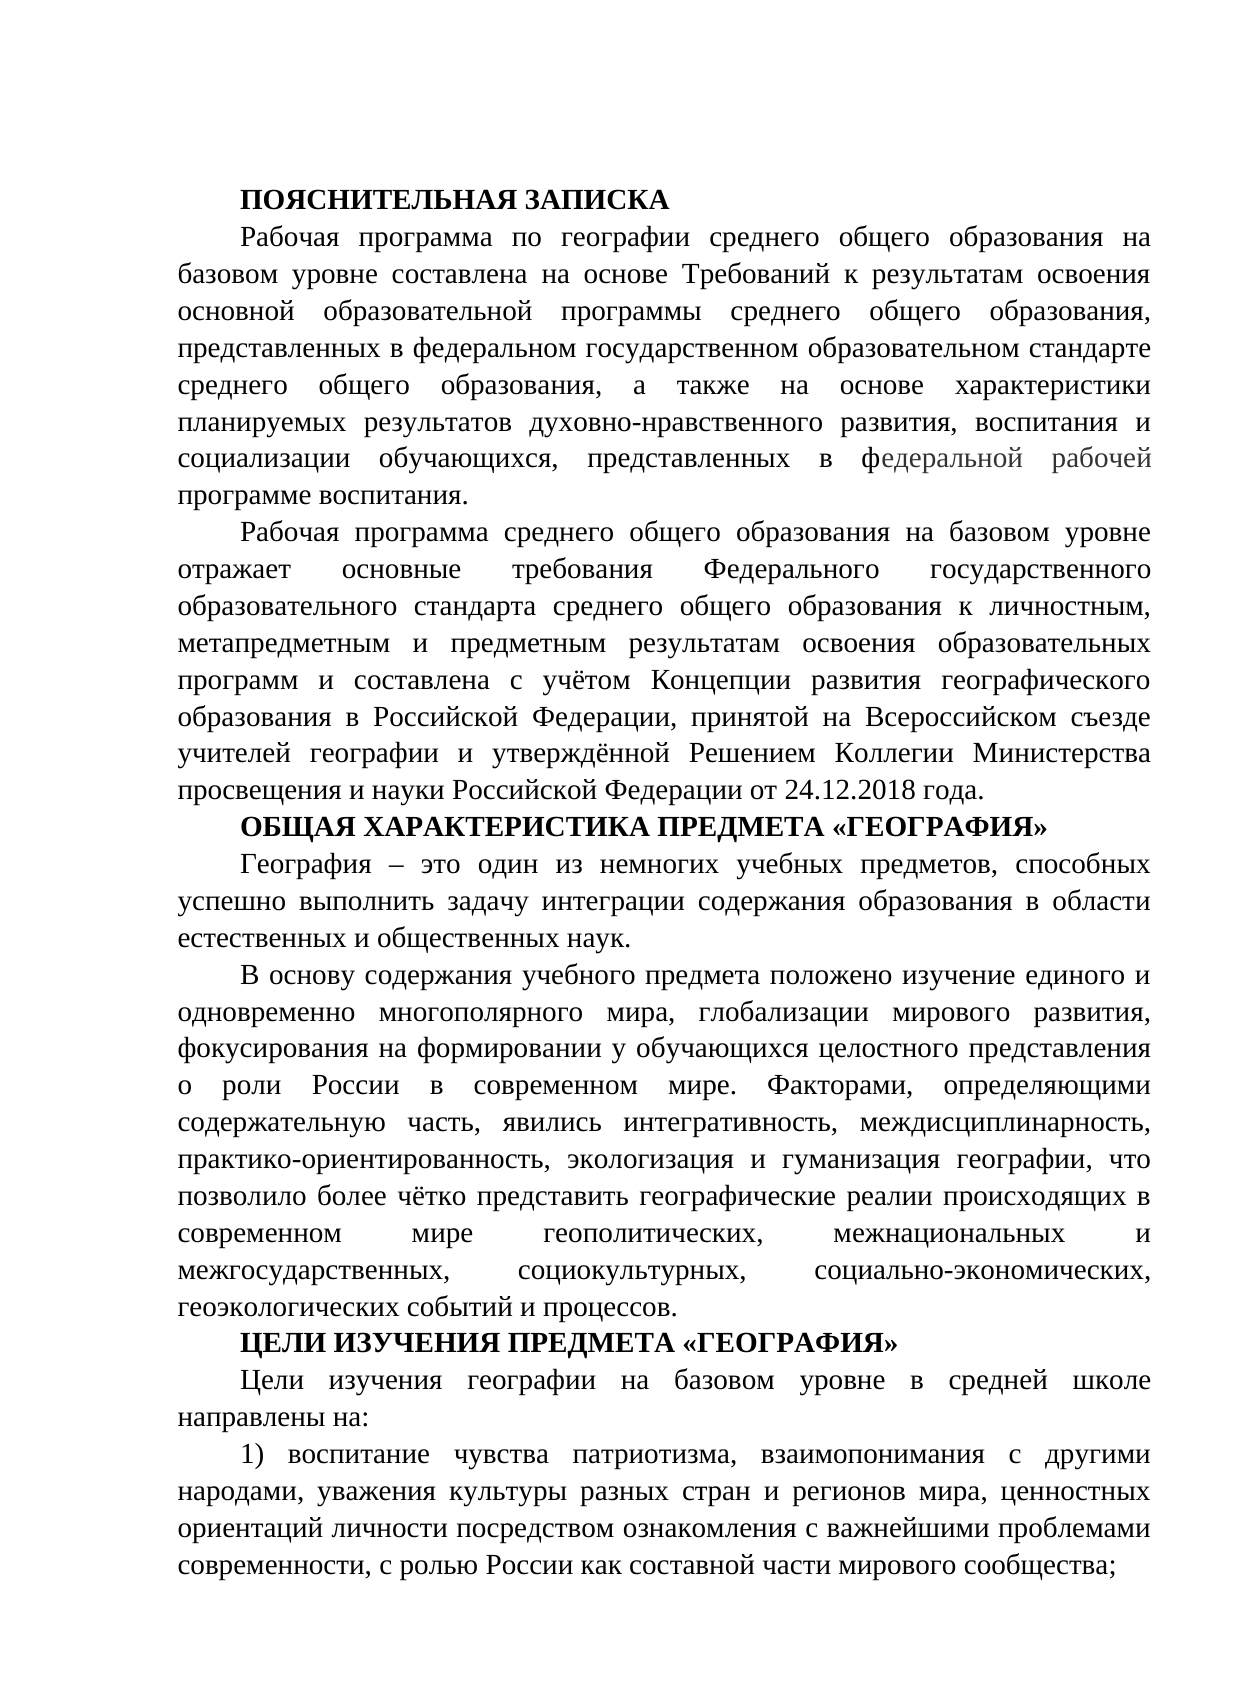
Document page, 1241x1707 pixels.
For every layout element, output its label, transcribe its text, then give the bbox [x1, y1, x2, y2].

text Цели изучения географии на базовом уровне в средней школе направлены на: [177, 1362, 1152, 1433]
text Рабочая программа среднего общего образования на базовом уровне отражает основные требования Федерального государственного образовательного стандарта среднего общего образования к личностным, метапредметным и предметным результатам освоения образовательных программ и составлена с учётом Концепции развития географического образования в Российской Федерации, принятой на Всероссийском съезде учителей географии и утверждённой Решением Коллегии Министерства просвещения и науки Российской Федерации от 24.12.2018 года. [177, 514, 1152, 806]
text ПОЯСНИТЕЛЬНАЯ ЗАПИСКА [177, 182, 1152, 216]
text В основу содержания учебного предмета положено изучение единого и одновременно многополярного мира, глобализации мирового развития, фокусирования на формировании у обучающихся целостного представления о роли России в современном мире. Факторами, определяющими содержательную часть, явились интегративность, междисциплинарность, практико-ориентированность, экологизация и гуманизация географии, что позволило более чётко представить географические реалии происходящих в современном мире геополитических, межнациональных и межгосударственных, социокультурных, социально-экономических, геоэкологических событий и процессов. [177, 957, 1152, 1322]
text Рабочая программа по географии среднего общего образования на базовом уровне составлена на основе Требований к результатам освоения основной образовательной программы среднего общего образования, представленных в федеральном государственном образовательном стандарте среднего общего образования, а также на основе характеристики планируемых результатов духовно-нравственного развития, воспитания и социализации обучающихся, представленных в федеральной рабочей программе воспитания. [177, 219, 1152, 511]
text ЦЕЛИ ИЗУЧЕНИЯ ПРЕДМЕТА «ГЕОГРАФИЯ» [177, 1326, 1152, 1359]
text 1) воспитание чувства патриотизма, взаимопонимания с другими народами, уважения культуры разных стран и регионов мира, ценностных ориентаций личности посредством ознакомления с важнейшими проблемами современности, c ролью России как составной части мирового сообщества; [177, 1436, 1152, 1580]
text ОБЩАЯ ХАРАКТЕРИСТИКА ПРЕДМЕТА «ГЕОГРАФИЯ» [177, 809, 1152, 843]
text География – это один из немногих учебных предметов, способных успешно выполнить задачу интеграции содержания образования в области естественных и общественных наук. [177, 846, 1152, 953]
